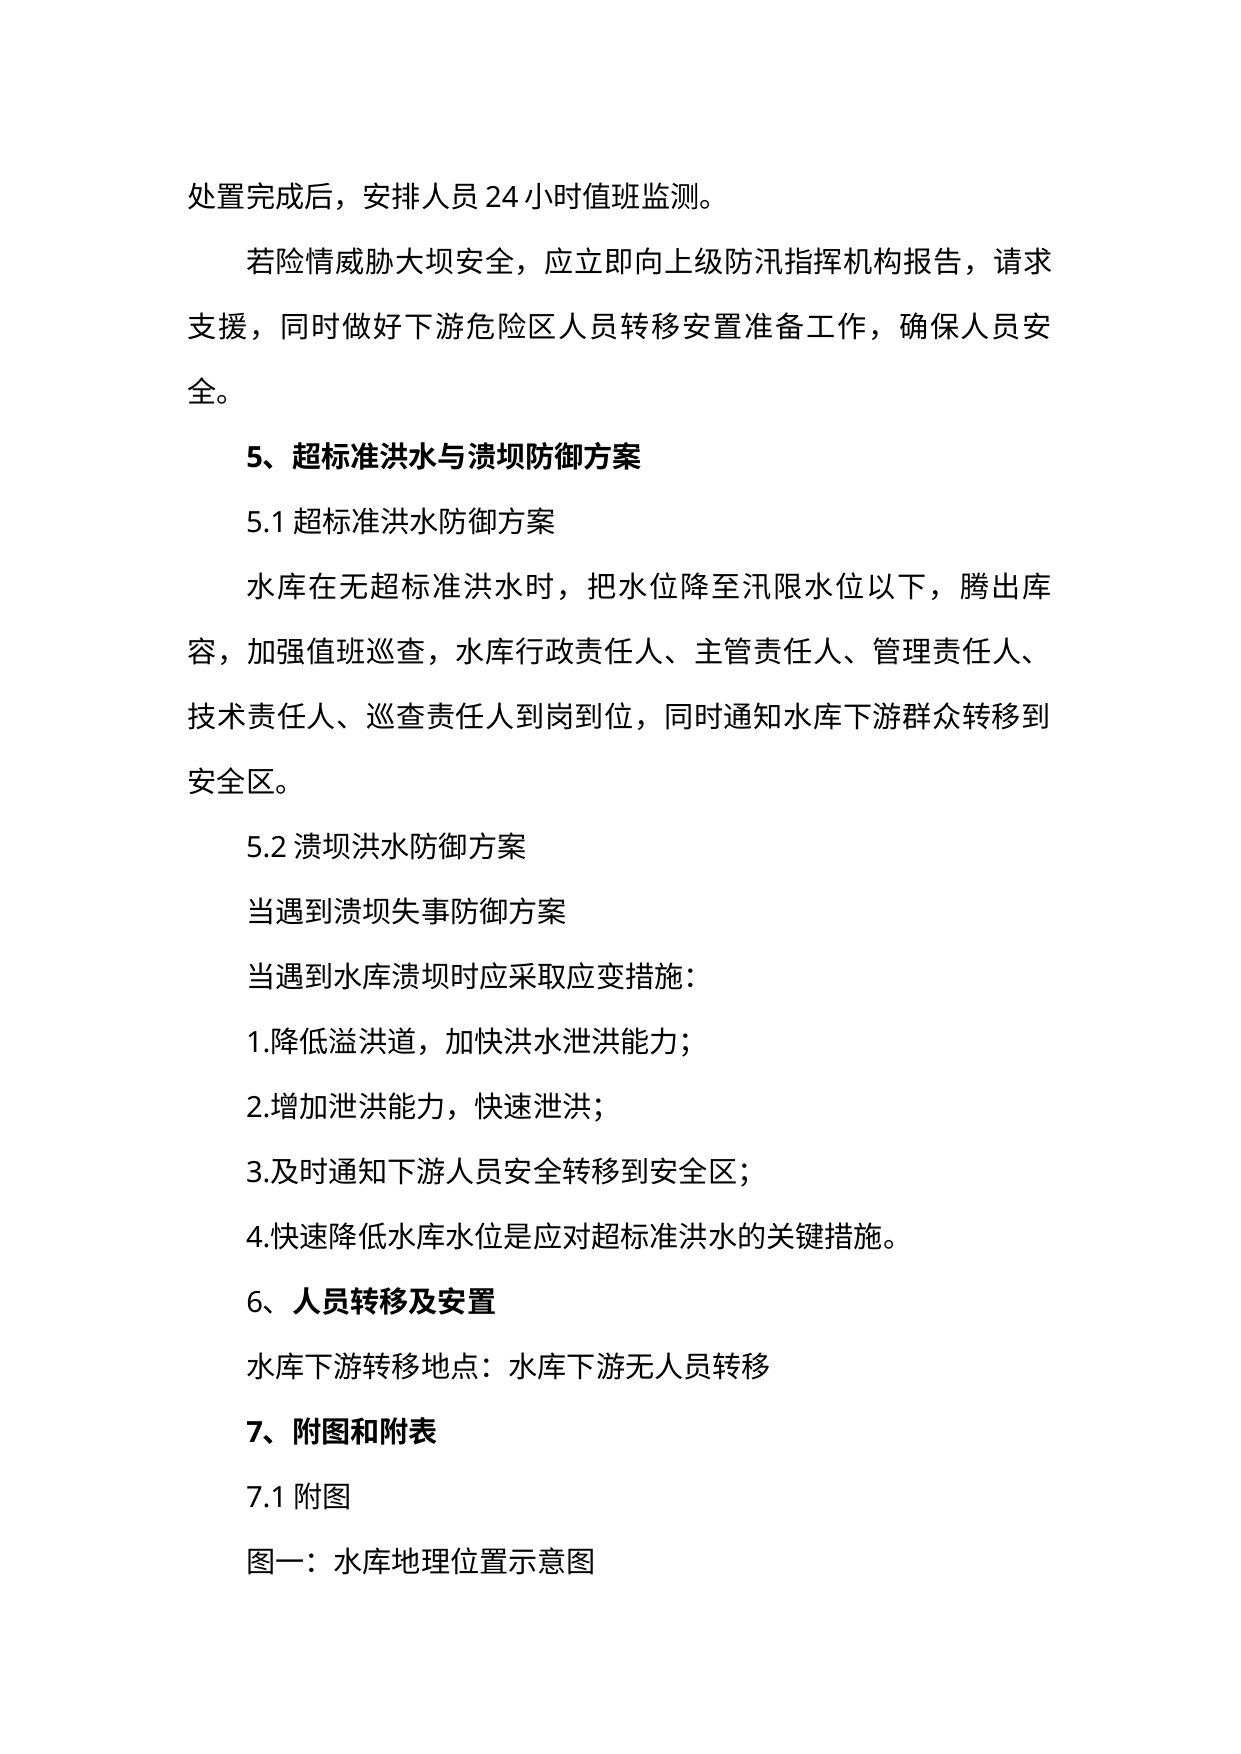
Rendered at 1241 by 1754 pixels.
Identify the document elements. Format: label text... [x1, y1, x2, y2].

list 1.降低溢洪道，加快洪水泄洪能力； [187, 1007, 1053, 1072]
list 超标准洪水与溃坝防御方案 [187, 422, 1053, 487]
list 当遇到水库溃坝时应采取应变措施： [187, 942, 1053, 1007]
list 4.快速降低水库水位是应对超标准洪水的关键措施。 [187, 1202, 1053, 1267]
list 7.1附图 [187, 1462, 1053, 1527]
list 当遇到溃坝失事防御方案 [187, 877, 1053, 942]
list 5.1超标准洪水防御方案 [187, 487, 1053, 552]
list 5.2溃坝洪水防御方案 [187, 812, 1053, 877]
list 2.增加泄洪能力，快速泄洪； [187, 1072, 1053, 1137]
list 水库下游转移地点：水库下游无人员转移 [187, 1332, 1053, 1397]
list 3.及时通知下游人员安全转移到安全区； [187, 1137, 1053, 1202]
list 水库在无超标准洪水时，把水位降至汛限水位以下，腾出库容，加强值班巡查，水库行政责任人、主管责任人、管理责任人、技术责任人、巡查责任人到岗到位，同时通知水库下游群众转移到安全区。 [187, 552, 1053, 812]
list 若险情威胁大坝安全，应立即向上级防汛指挥机构报告，请求支援，同时做好下游危险区人员转移安置准备工作，确保人员安全。 [187, 227, 1053, 422]
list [187, 162, 1053, 227]
list 附图和附表 [187, 1397, 1053, 1462]
list 图一：水库地理位置示意图 [187, 1527, 1053, 1592]
list 人员转移及安置 [187, 1267, 1053, 1332]
